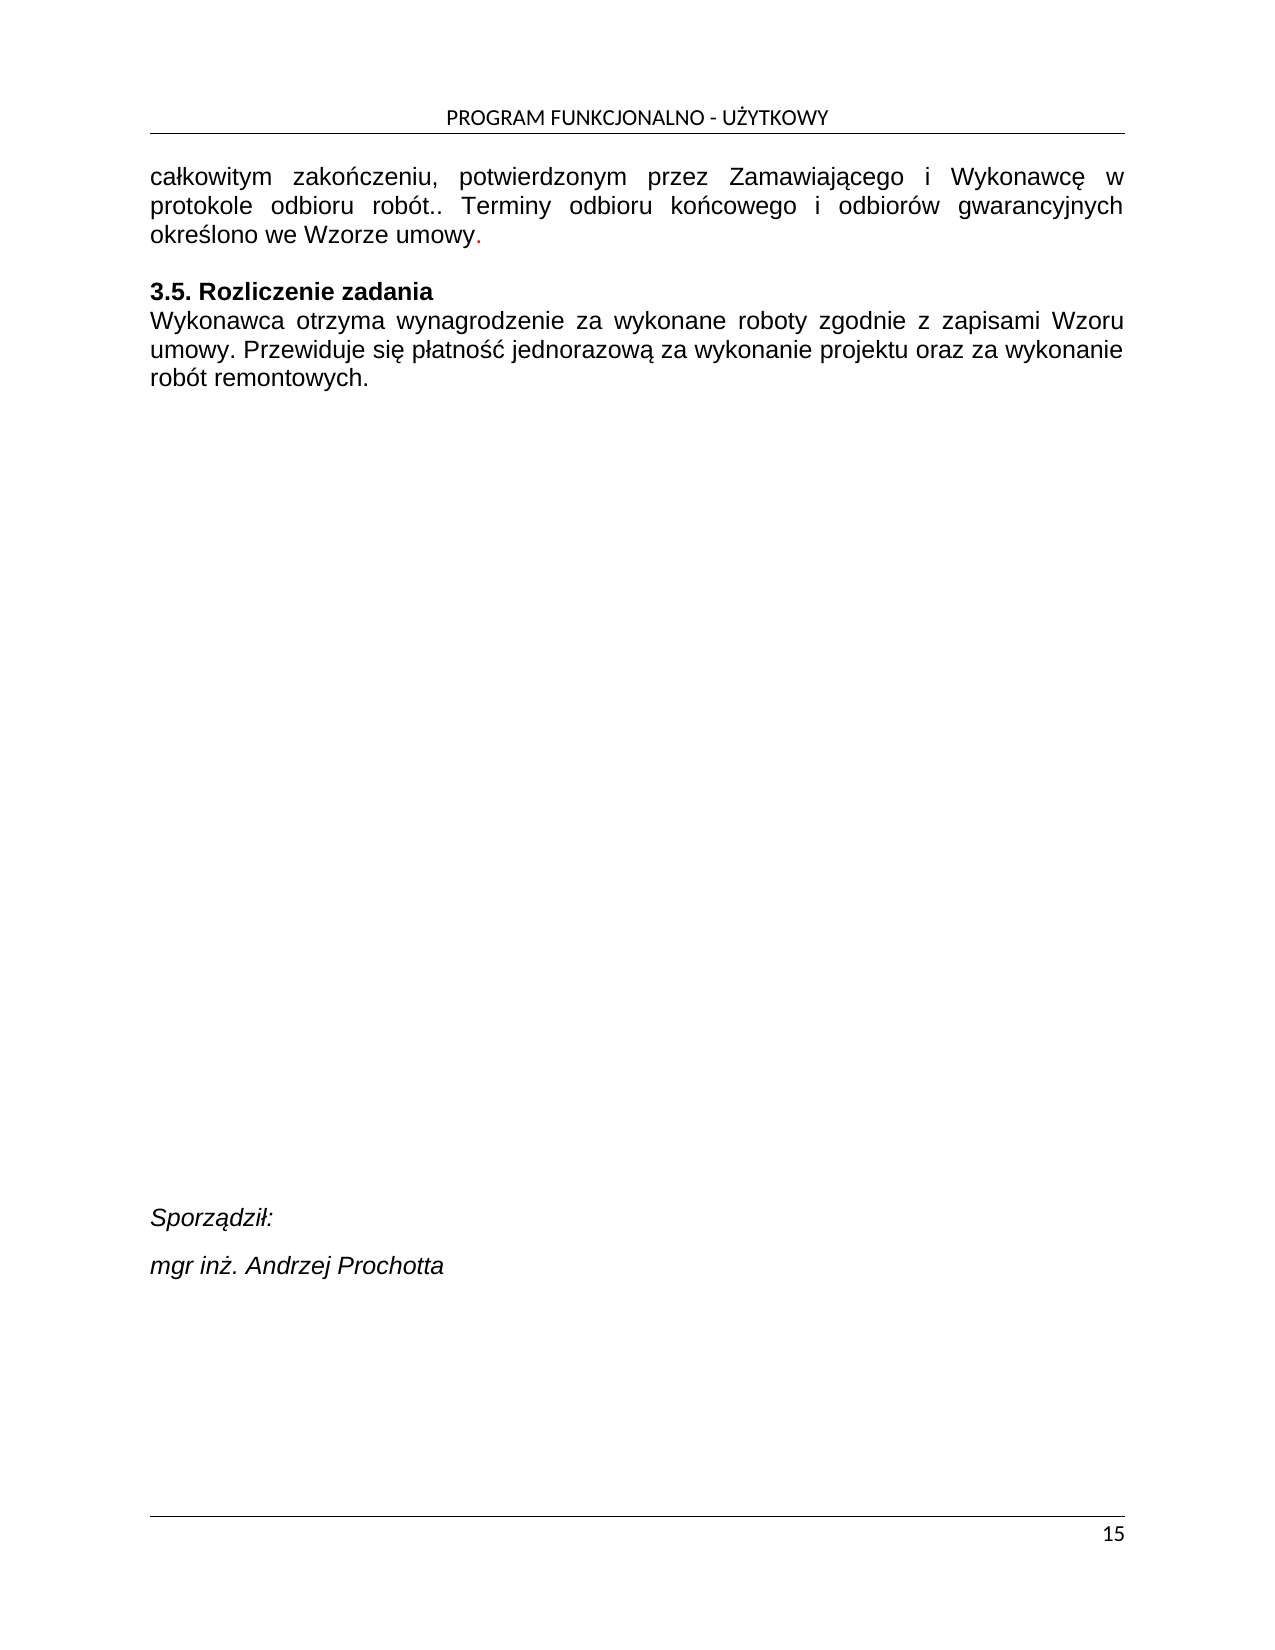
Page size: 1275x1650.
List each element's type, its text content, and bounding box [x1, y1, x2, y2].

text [150, 162, 1125, 248]
text 3.5. Rozliczenie zadania [150, 277, 1125, 306]
text Wykonawca otrzyma wynagrodzenie za wykonane roboty zgodnie z zapisami Wzoru umowy. Przewiduje się płatność jednorazową za wykonanie projektu oraz za wykonanie robót remontowych. [150, 306, 1125, 392]
text mgr inż. Andrzej Prochotta [150, 1251, 1125, 1280]
text Sporządził: [150, 1203, 1125, 1232]
